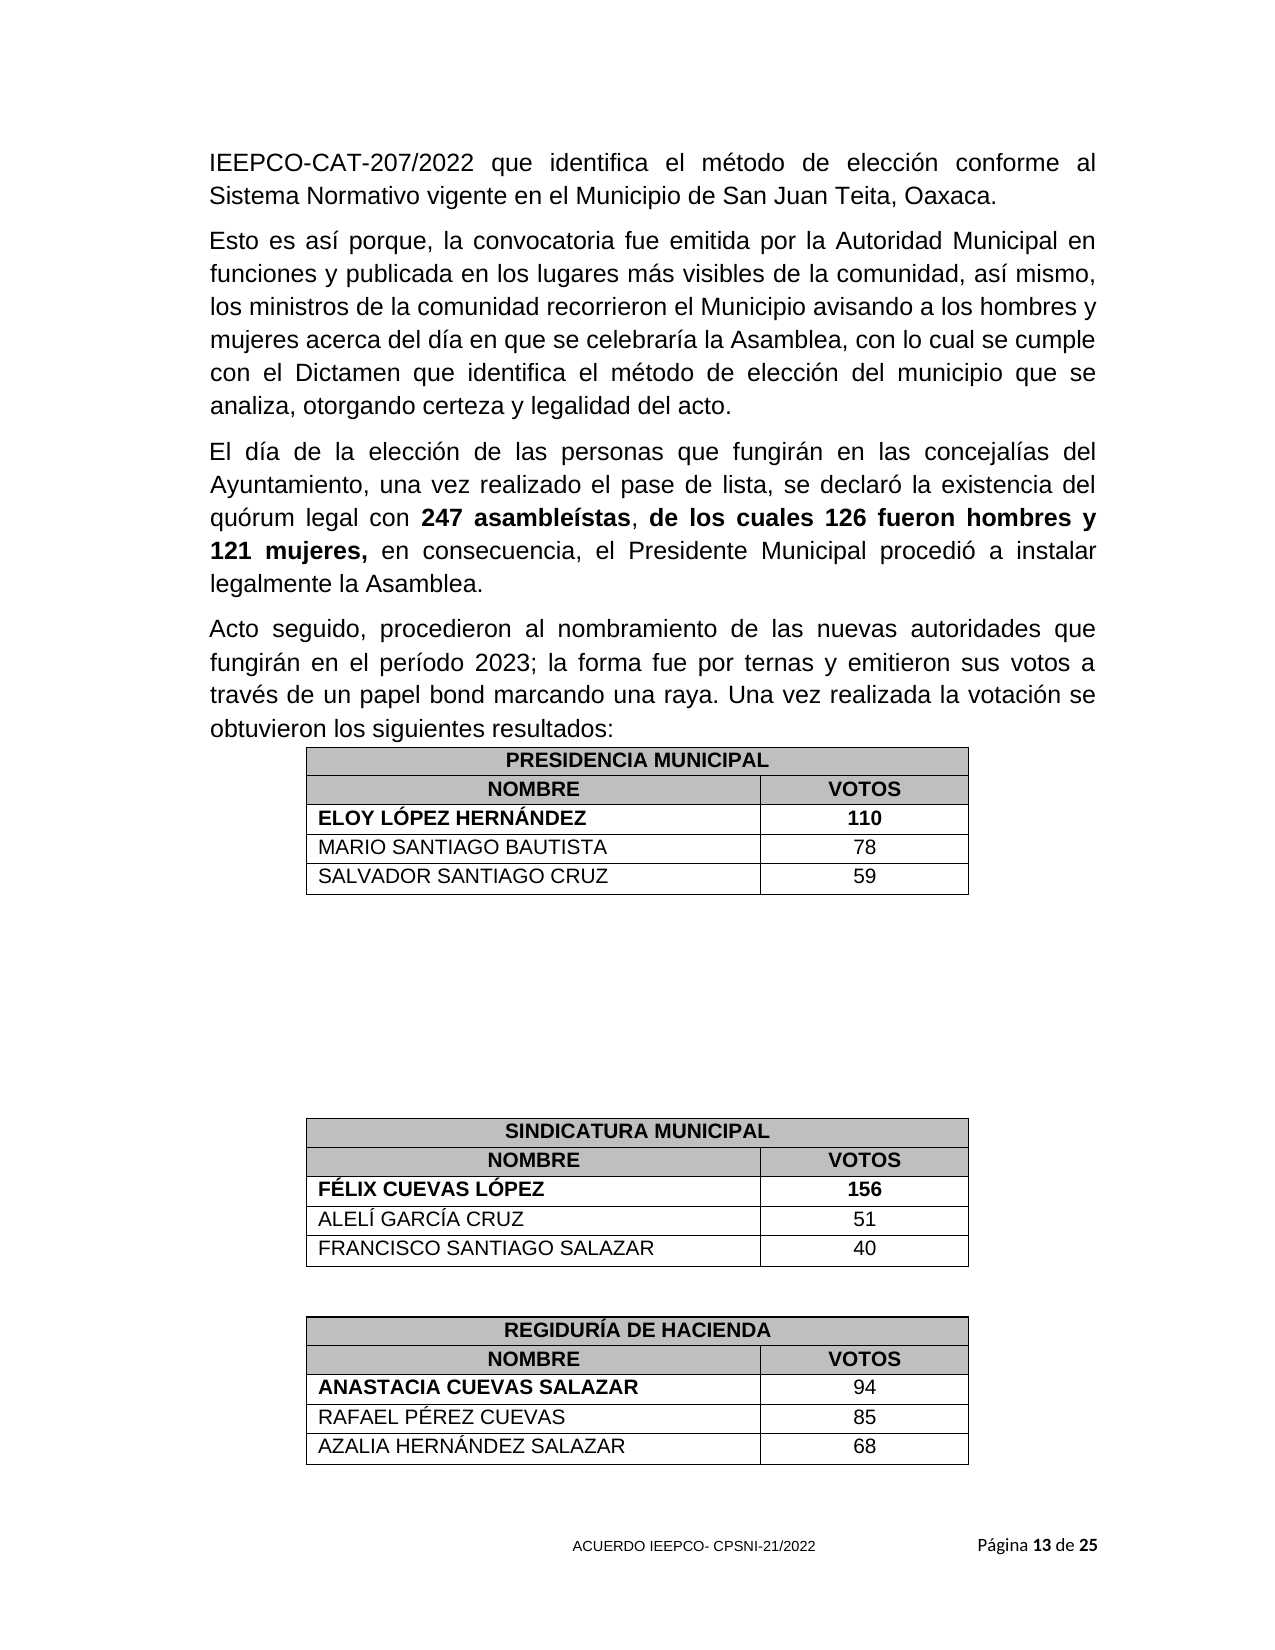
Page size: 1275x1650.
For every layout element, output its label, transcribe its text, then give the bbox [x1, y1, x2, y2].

table_header PRESIDENCIA MUNICIPAL [307, 748, 968, 775]
table_cell ALELÍ GARCÍA CRUZ [307, 1207, 760, 1235]
table_header REGIDURÍA DE HACIENDA [307, 1318, 968, 1345]
text Esto es así porque, la convocatoria fue emitida por la Autoridad Municipal en funciones y publicada en los lugares más visibles de la comunidad, así mismo, los ministros de la comunidad recorrieron el Municipio avisando a los hombres y mujeres acerca del día en que se celebraría la Asamblea, con lo cual se cumple con el Dictamen que identifica el método de elección del municipio que se analiza, otorgando certeza y legalidad del acto. [209, 226, 1098, 420]
table_cell NOMBRE [307, 776, 760, 804]
table_cell 94 [761, 1375, 968, 1404]
table_cell FRANCISCO SANTIAGO SALAZAR [307, 1236, 760, 1266]
table_cell NOMBRE [307, 1148, 760, 1176]
table_cell ANASTACIA CUEVAS SALAZAR [307, 1375, 760, 1404]
table_cell AZALIA HERNÁNDEZ SALAZAR [307, 1434, 760, 1464]
table_cell VOTOS [761, 776, 968, 804]
table_cell 51 [761, 1207, 968, 1235]
table_cell 59 [761, 864, 968, 894]
table_cell 110 [761, 805, 968, 834]
text Acto seguido, procedieron al nombramiento de las nuevas autoridades que fungirán en el período 2023; la forma fue por ternas y emitieron sus votos a través de un papel bond marcando una raya. Una vez realizada la votación se obtuvieron los siguientes resultados: [209, 614, 1098, 742]
table_cell VOTOS [761, 1148, 968, 1176]
table_cell 85 [761, 1405, 968, 1433]
table_cell MARIO SANTIAGO BAUTISTA [307, 835, 760, 863]
table_cell VOTOS [761, 1346, 968, 1374]
table_header SINDICATURA MUNICIPAL [307, 1119, 968, 1147]
table_cell 156 [761, 1177, 968, 1206]
table_cell 78 [761, 835, 968, 863]
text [209, 148, 1098, 209]
table_cell 68 [761, 1434, 968, 1464]
table_cell RAFAEL PÉREZ CUEVAS [307, 1405, 760, 1433]
table_cell NOMBRE [307, 1346, 760, 1374]
table_cell 40 [761, 1236, 968, 1266]
table_cell ELOY LÓPEZ HERNÁNDEZ [307, 805, 760, 834]
text El día de la elección de las personas que fungirán en las concejalías del Ayuntamiento, una vez realizado el pase de lista, se declaró la existencia del quórum legal con 247 asambleístas, de los cuales 126 fueron hombres y 121 mujeres, en consecuencia, el Presidente Municipal procedió a instalar legalmente la Asamblea. [209, 437, 1098, 598]
table_cell FÉLIX CUEVAS LÓPEZ [307, 1177, 760, 1206]
table_cell SALVADOR SANTIAGO CRUZ [307, 864, 760, 894]
